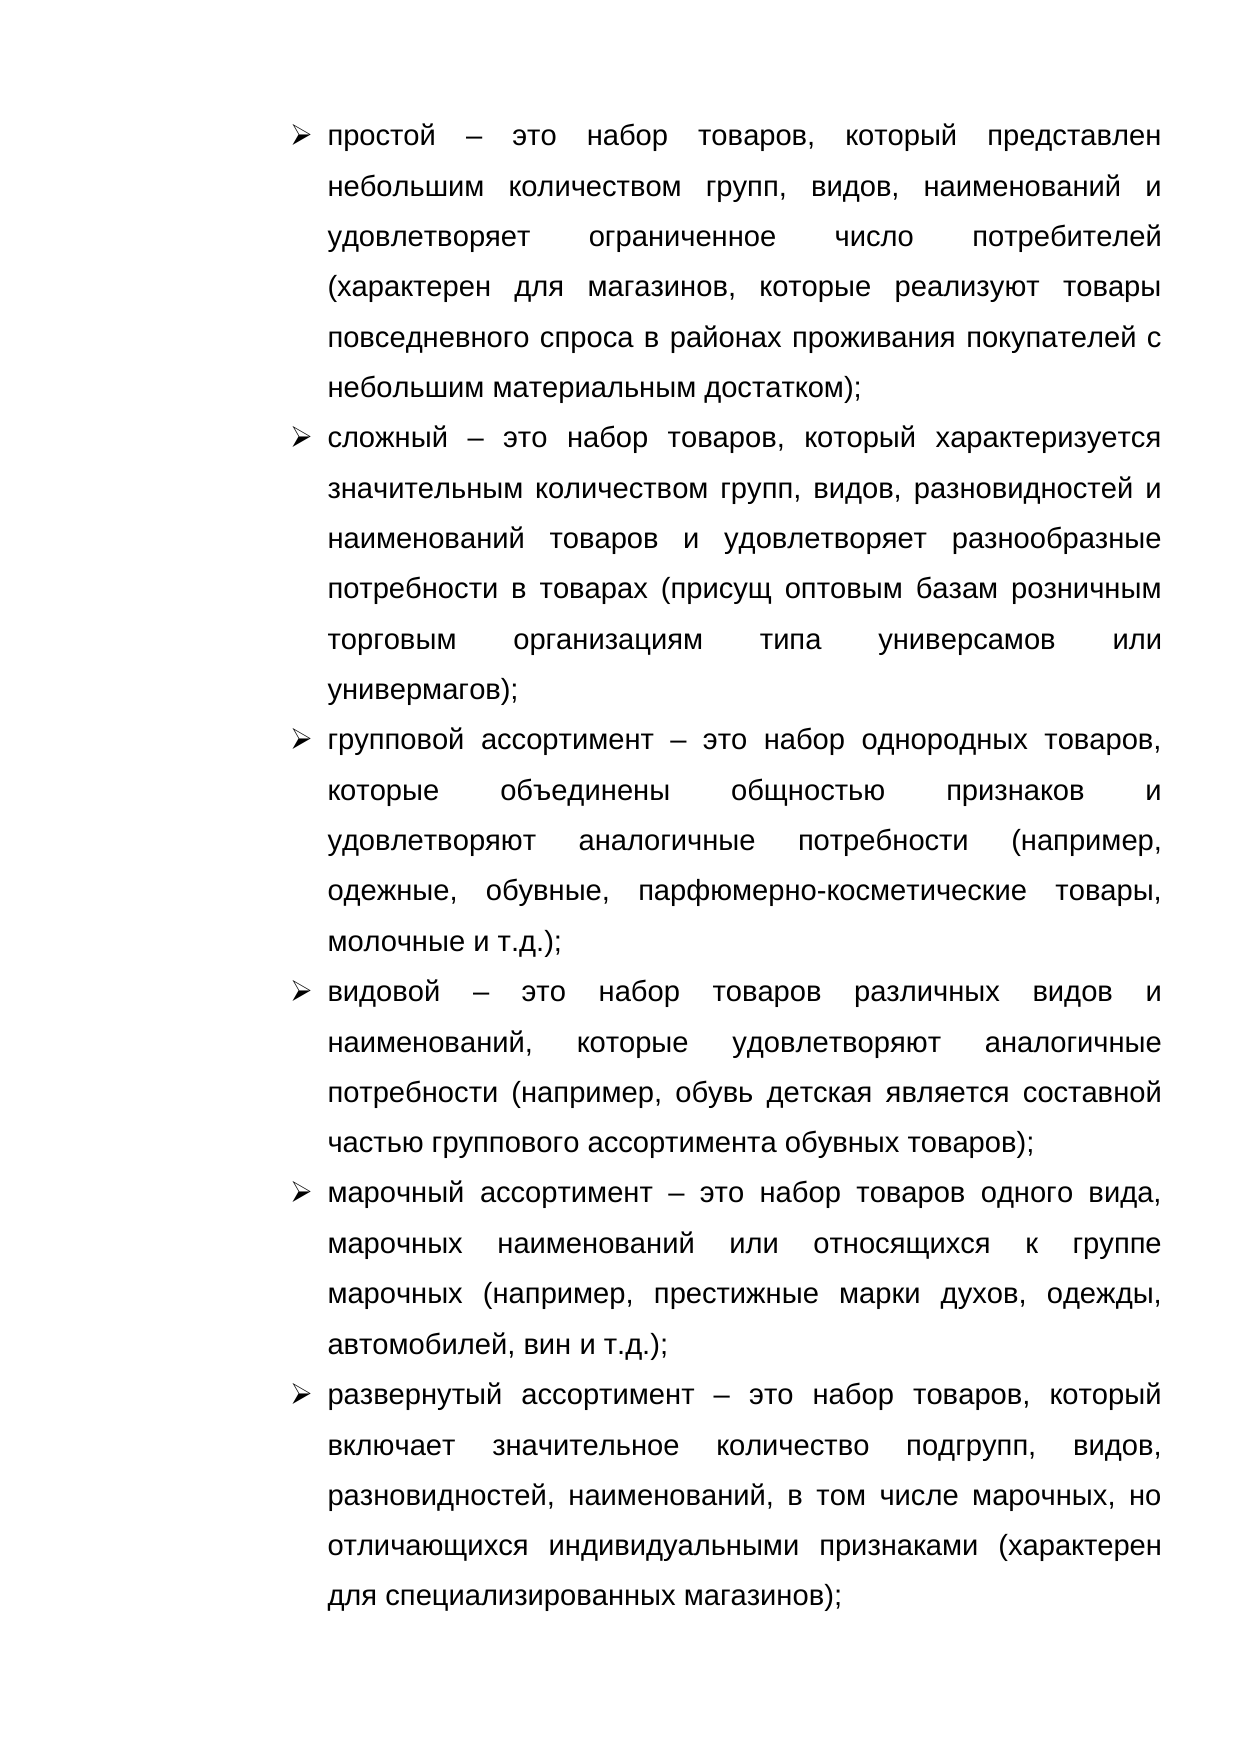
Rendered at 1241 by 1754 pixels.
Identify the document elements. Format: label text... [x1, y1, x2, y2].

list видовой – это набор товаров различных видов и наименований, которые удовлетворяют аналогичные потребности (например, обувь детская является составной частью группового ассортимента обувных товаров); [290, 974, 1162, 1159]
list простой – это набор товаров, который представлен небольшим количеством групп, видов, наименований и удовлетворяет ограниченное число потребителей (характерен для магазинов, которые реализуют товары повседневного спроса в районах проживания покупателей с небольшим материальным достатком); [290, 118, 1162, 403]
list развернутый ассортимент – это набор товаров, который включает значительное количество подгрупп, видов, разновидностей, наименований, в том числе марочных, но отличающихся индивидуальными признаками (характерен для специализированных магазинов); [290, 1377, 1162, 1612]
list групповой ассортимент – это набор однородных товаров, которые объединены общностью признаков и удовлетворяют аналогичные потребности (например, одежные, обувные, парфюмерно-косметические товары, молочные и т.д.); [290, 722, 1162, 957]
list марочный ассортимент – это набор товаров одного вида, марочных наименований или относящихся к группе марочных (например, престижные марки духов, одежды, автомобилей, вин и т.д.); [290, 1176, 1162, 1360]
list сложный – это набор товаров, который характеризуется значительным количеством групп, видов, разновидностей и наименований товаров и удовлетворяет разнообразные потребности в товарах (присущ оптовым базам розничным торговым организациям типа универсамов или универмагов); [290, 420, 1162, 706]
